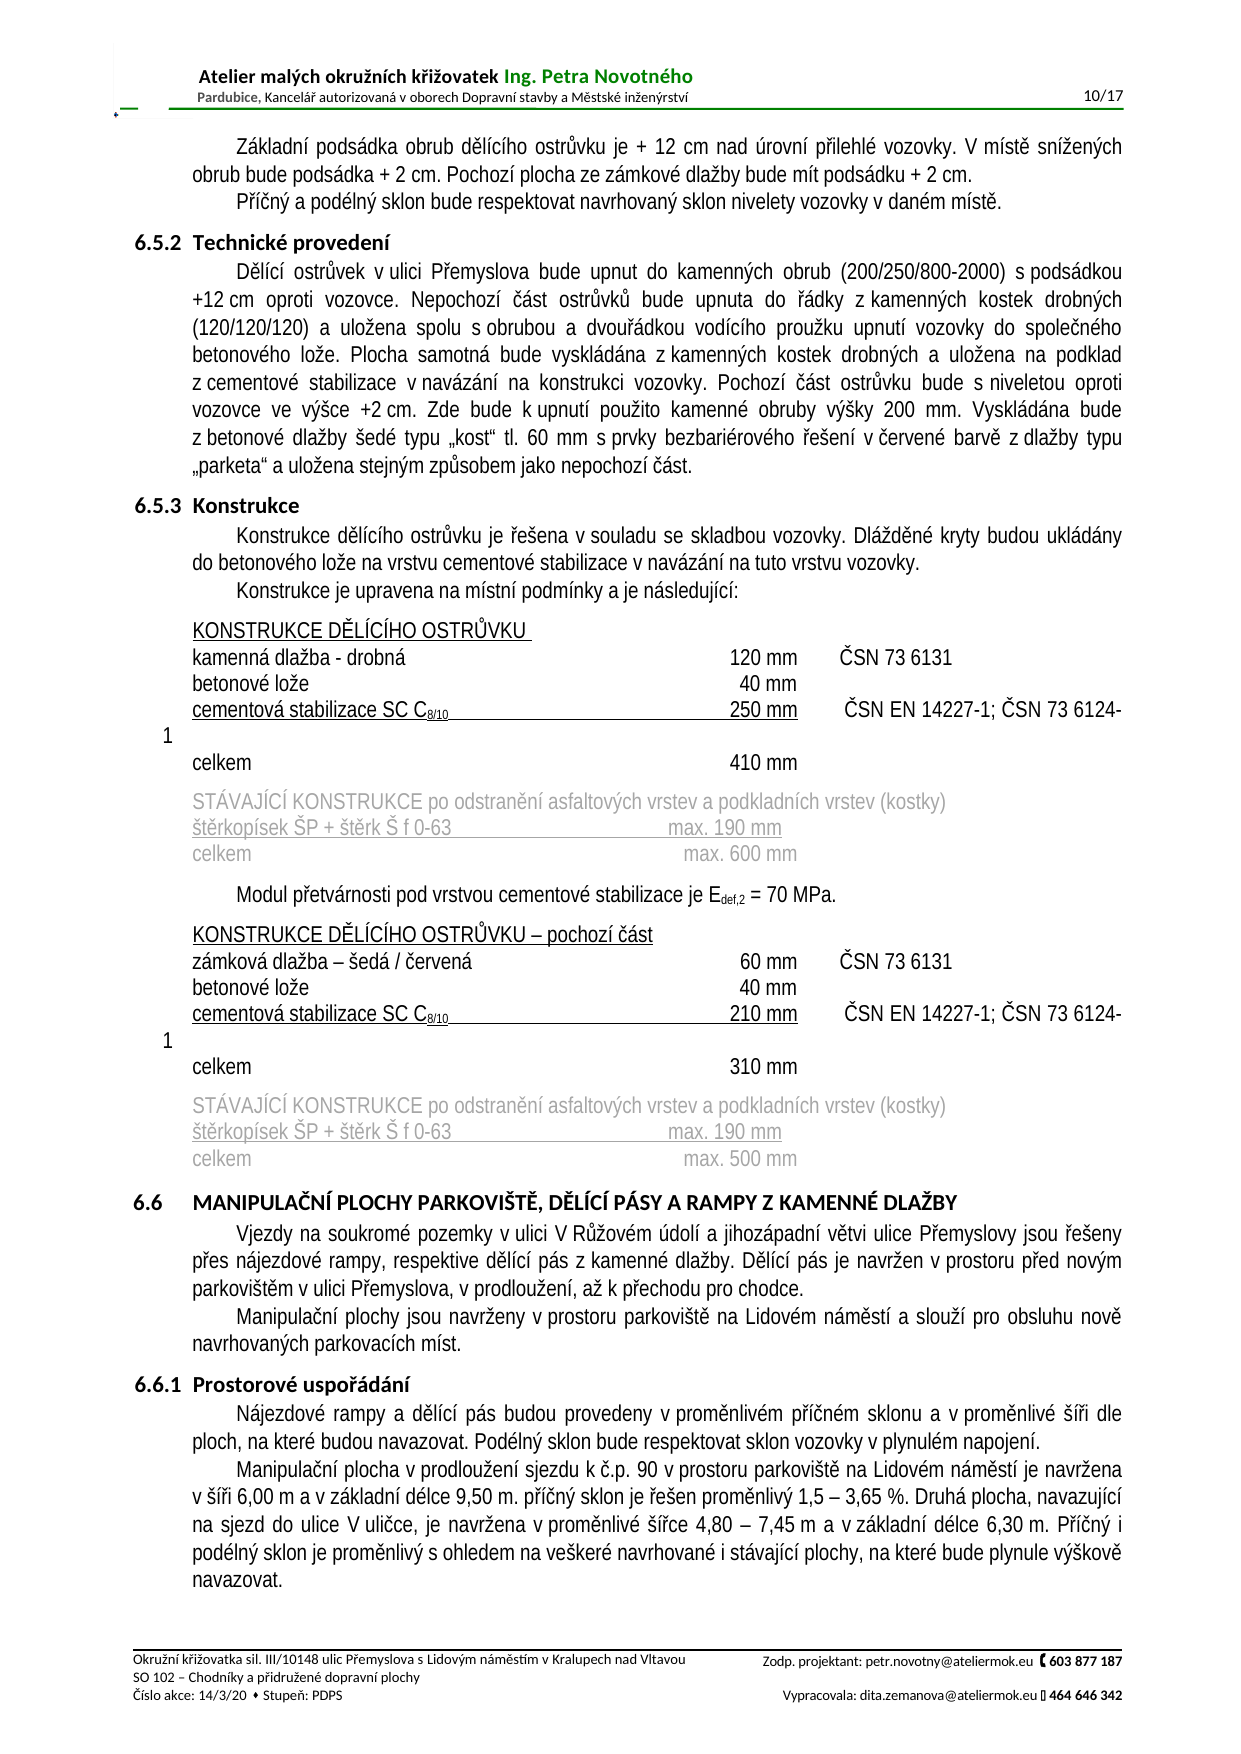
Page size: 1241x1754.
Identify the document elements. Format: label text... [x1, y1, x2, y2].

text celkem 310 mm [162, 1053, 1122, 1079]
subtitle Manipulační plochy parkoviště, dělící pásy a rampy z kamenné dlažby [133, 1188, 1122, 1216]
subtitle Technické provedení [134, 228, 1122, 256]
text Konstrukce dělícího ostrůvku je řešena v souladu se skladbou vozovky. Dlážděné kryty budou ukládány do betonového lože na vrstvu cementové stabilizace v navázání na tuto vrstvu vozovky. [192, 522, 1122, 576]
text Manipulační plochy jsou navrženy v prostoru parkoviště na Lidovém náměstí a slouží pro obsluhu nově navrhovaných parkovacích míst. [192, 1303, 1122, 1357]
text štěrkopísek ŠP + štěrk Š f 0-63 max. 190 mm [162, 1118, 1122, 1144]
text celkem 410 mm [162, 749, 1122, 775]
text Základní podsádka obrub dělícího ostrůvku je + 12 cm nad úrovní přilehlé vozovky. V místě snížených obrub bude podsádka + 2 cm. Pochozí plocha ze zámkové dlažby bude mít podsádku + 2 cm. [192, 133, 1122, 187]
text kamenná dlažba - drobná 120 mm ČSN 73 6131 [162, 643, 1122, 670]
text Nájezdové rampy a dělící pás budou provedeny v proměnlivém příčném sklonu a v proměnlivé šíři dle ploch, na které budou navazovat. Podélný sklon bude respektovat sklon vozovky v plynulém napojení. [192, 1400, 1122, 1454]
text Modul přetvárnosti pod vrstvou cementové stabilizace je Edef,2 = 70 MPa. [192, 881, 1122, 907]
subtitle Konstrukce [134, 492, 1122, 520]
text KONSTRUKCE DĚLÍCÍHO OSTRŮVKU – pochozí část [192, 921, 1122, 948]
text Dělící ostrůvek v ulici Přemyslova bude upnut do kamenných obrub (200/250/800-2000) s podsádkou +12 cm oproti vozovce. Nepochozí část ostrůvků bude upnuta do řádky z kamenných kostek drobných (120/120/120) a uložena spolu s obrubou a dvouřádkou vodícího proužku upnutí vozovky do společného betonového lože. Plocha samotná bude vyskládána z kamenných kostek drobných a uložena na podklad z cementové stabilizace v navázání na konstrukci vozovky. Pochozí část ostrůvku bude s niveletou oproti vozovce ve výšce +2 cm. Zde bude k upnutí použito kamenné obruby výšky 200 mm. Vyskládána bude z betonové dlažby šedé typu „kost“ tl. 60 mm s prvky bezbariérového řešení v červené barvě z dlažby typu „parketa“ a uložena stejným způsobem jako nepochozí část. [192, 258, 1122, 478]
text cementová stabilizace SC C8/10 210 mm ČSN EN 14227-1; ČSN 73 6124-1 [162, 1000, 1122, 1053]
text štěrkopísek ŠP + štěrk Š f 0-63 max. 190 mm [162, 814, 1122, 840]
text betonové lože 40 mm [162, 974, 1122, 1000]
text KONSTRUKCE DĚLÍCÍHO OSTRŮVKU [192, 617, 1122, 643]
subtitle Prostorové uspořádání [134, 1370, 1122, 1398]
text cementová stabilizace SC C8/10 250 mm ČSN EN 14227-1; ČSN 73 6124-1 [162, 696, 1122, 749]
text Vjezdy na soukromé pozemky v ulici V Růžovém údolí a jihozápadní větvi ulice Přemyslovy jsou řešeny přes nájezdové rampy, respektive dělící pás z kamenné dlažby. Dělící pás je navržen v prostoru před novým parkovištěm v ulici Přemyslova, v prodloužení, až k přechodu pro chodce. [192, 1220, 1122, 1301]
text betonové lože 40 mm [162, 670, 1122, 696]
text STÁVAJÍCÍ KONSTRUKCE po odstranění asfaltových vrstev a podkladních vrstev (kostky) [162, 788, 1122, 814]
text STÁVAJÍCÍ KONSTRUKCE po odstranění asfaltových vrstev a podkladních vrstev (kostky) [162, 1092, 1122, 1118]
text zámková dlažba – šedá / červená 60 mm ČSN 73 6131 [162, 948, 1122, 974]
text Manipulační plocha v prodloužení sjezdu k č.p. 90 v prostoru parkoviště na Lidovém náměstí je navržena v šíři 6,00 m a v základní délce 9,50 m. příčný sklon je řešen proměnlivý 1,5 – 3,65 %. Druhá plocha, navazující na sjezd do ulice V uličce, je navržena v proměnlivé šířce 4,80 – 7,45 m a v základní délce 6,30 m. Příčný i podélný sklon je proměnlivý s ohledem na veškeré navrhované i stávající plochy, na které bude plynule výškově navazovat. [192, 1456, 1122, 1592]
text celkem max. 600 mm [162, 840, 1122, 867]
text celkem max. 500 mm [162, 1144, 1122, 1171]
text Konstrukce je upravena na místní podmínky a je následující: [192, 577, 1122, 603]
text Příčný a podélný sklon bude respektovat navrhovaný sklon nivelety vozovky v daném místě. [192, 188, 1122, 214]
